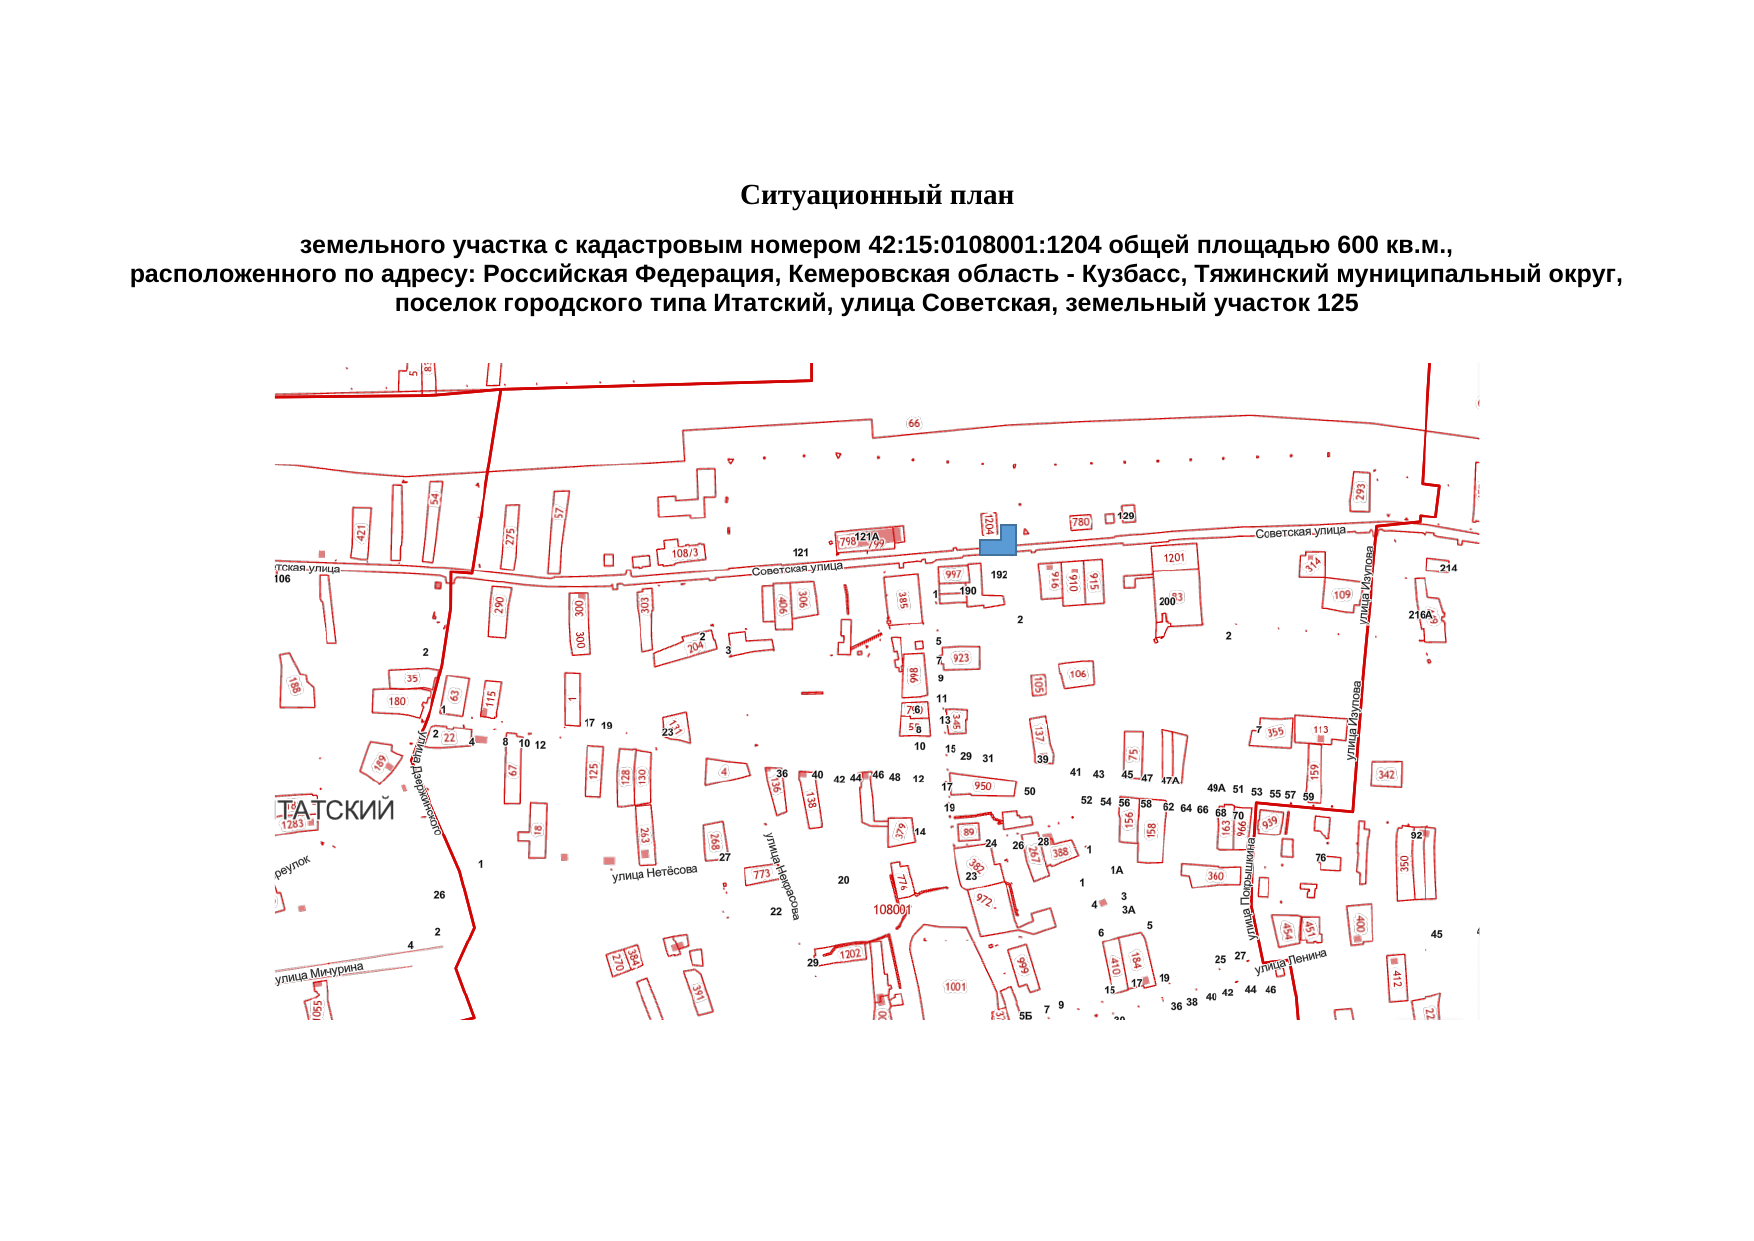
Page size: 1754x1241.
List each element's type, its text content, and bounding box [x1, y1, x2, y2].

text Ситуационный план [118, 177, 1636, 211]
text земельного участка с кадастровым номером 42:15:0108001:1204 общей площадью 600 кв.м., [118, 230, 1636, 259]
picture [274, 363, 1480, 1020]
text расположенного по адресу: Российская Федерация, Кемеровская область - Кузбасс, Тяжинский муниципальный округ, [118, 259, 1636, 287]
text поселок городского типа Итатский, улица Советская, земельный участок 125 [118, 287, 1636, 316]
